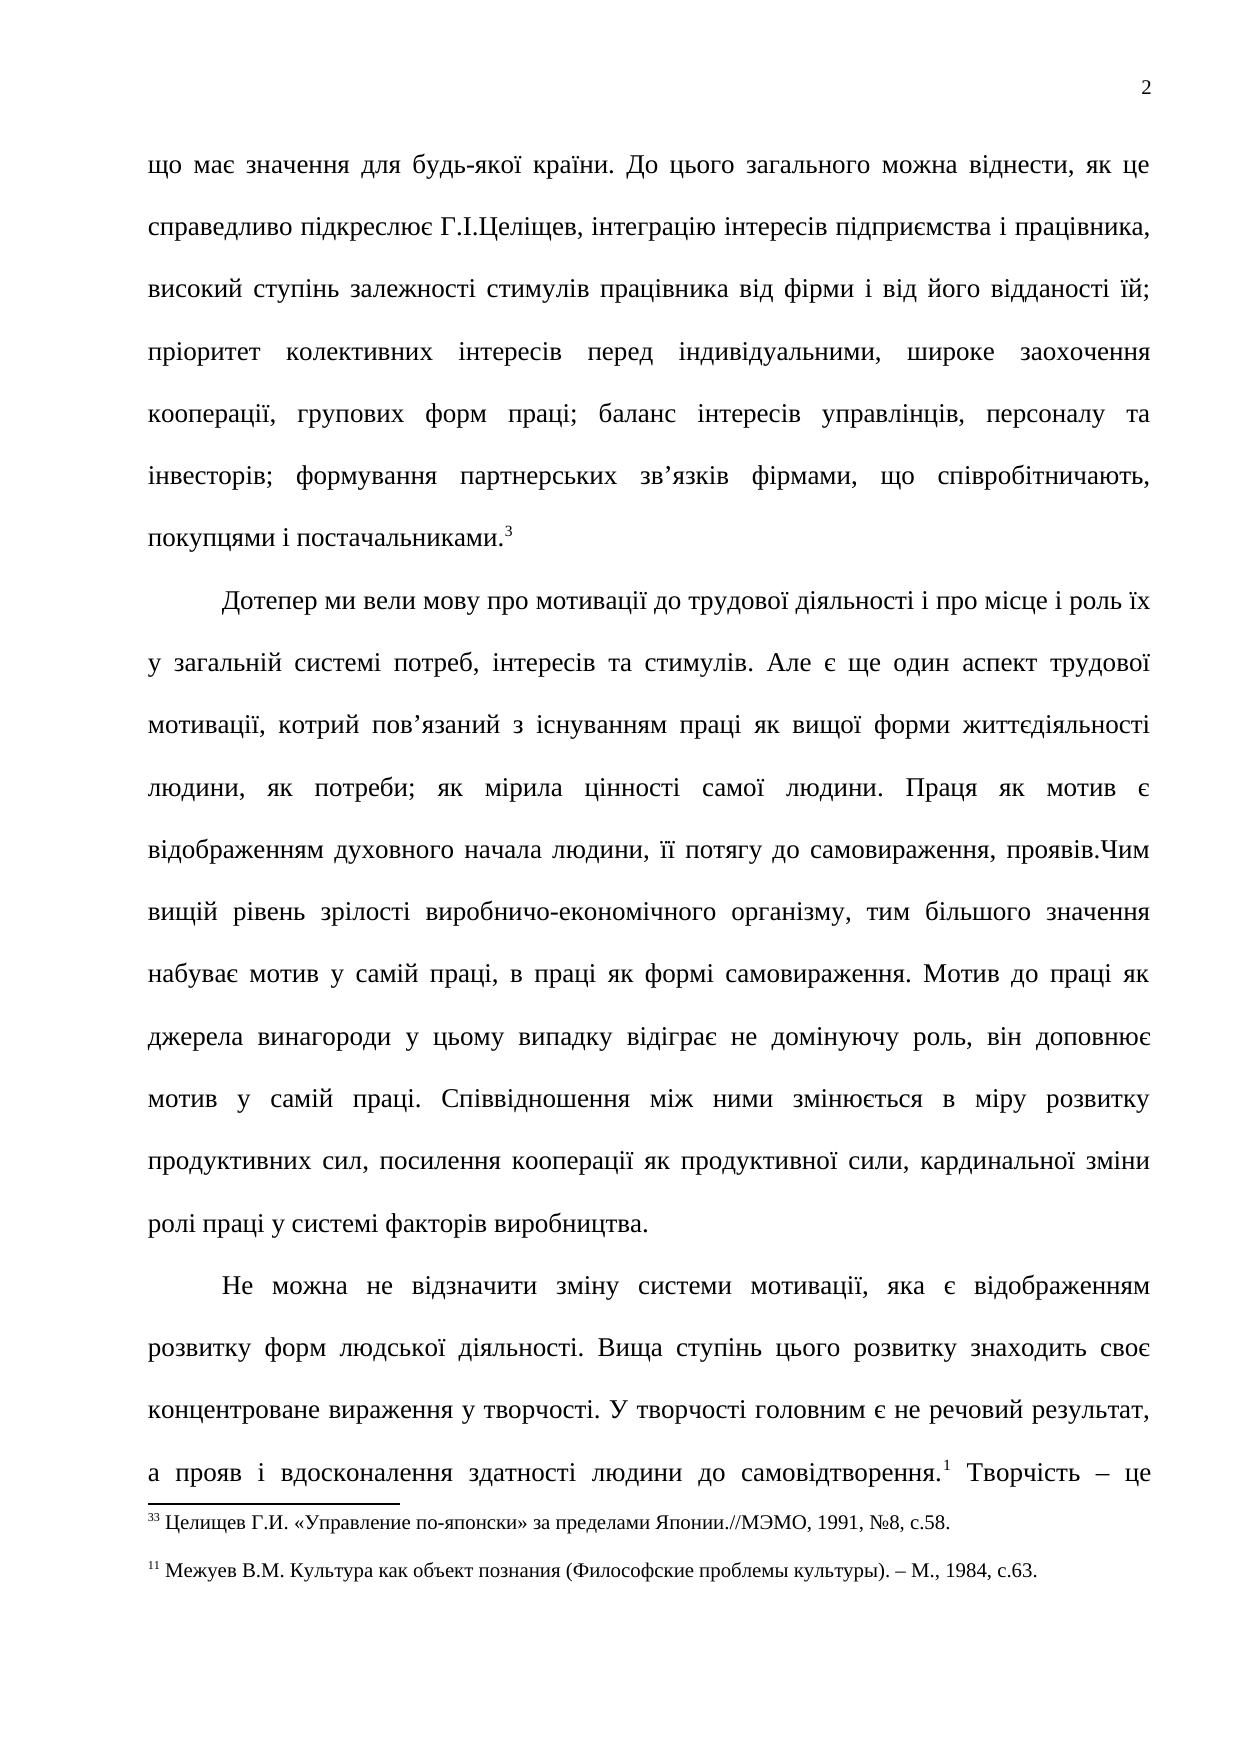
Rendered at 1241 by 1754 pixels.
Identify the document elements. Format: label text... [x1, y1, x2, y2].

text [148, 148, 1152, 553]
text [148, 1269, 1152, 1487]
text Дотепер ми вели мову про мотивації до трудової діяльності і про місце і роль їх у загальній системі потреб, інтересів та стимулів. Але є ще один аспект трудової мотивації, котрий пов’язаний з існуванням праці як вищої форми життєдіяльності людини, як потреби; як мірила цінності самої людини. Праця як мотив є відображенням духовного начала людини, її потягу до самовираження, проявів.Чим вищій рівень зрілості виробничо-економічного організму, тим більшого значення набуває мотив у самій праці, в праці як формі самовираження. Мотив до праці як джерела винагороди у цьому випадку відіграє не домінуючу роль, він доповнює мотив у самій праці. Співвідношення між ними змінюється в міру розвитку продуктивних сил, посилення кооперації як продуктивної сили, кардинальної зміни ролі праці у системі факторів виробництва. [148, 584, 1152, 1238]
